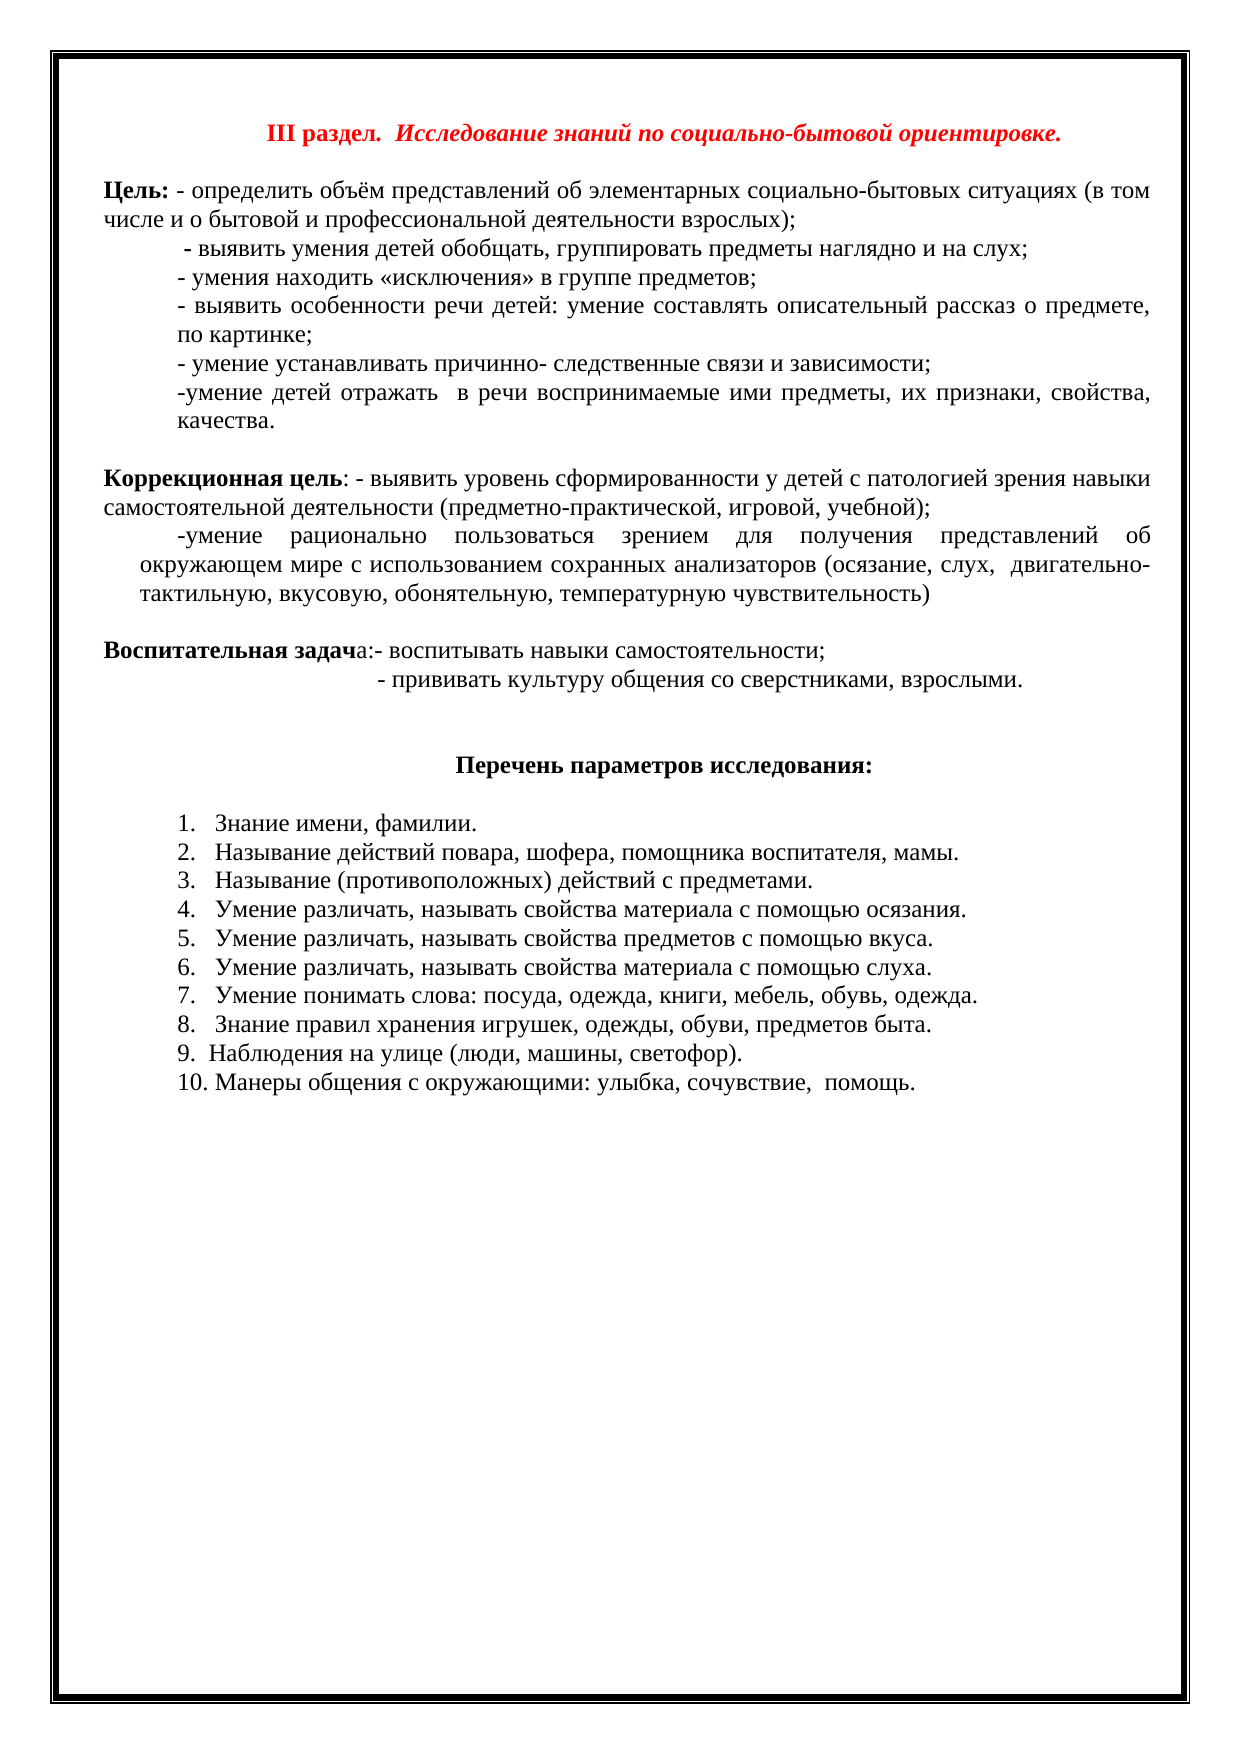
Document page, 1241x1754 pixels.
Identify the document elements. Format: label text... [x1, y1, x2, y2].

text Цель: - определить объём представлений об элементарных социально-бытовых ситуациях (в том числе и о бытовой и профессиональной деятельности взрослых); [103, 176, 1152, 233]
text 10. Манеры общения с окружающими: улыбка, сочувствие, помощь. [177, 1067, 1152, 1096]
text 9. Наблюдения на улице (люди, машины, светофор). [177, 1038, 1152, 1067]
text - выявить умения детей обобщать, группировать предметы наглядно и на слух; [177, 233, 1152, 262]
list Умение понимать слова: посуда, одежда, книги, мебель, обувь, одежда. [177, 981, 1152, 1009]
text Коррекционная цель: - выявить уровень сформированности у детей с патологией зрения навыки самостоятельной деятельности (предметно-практической, игровой, учебной); [103, 463, 1152, 521]
list Умение различать, называть свойства материала с помощью слуха. [177, 952, 1152, 981]
text - прививать культуру общения со сверстниками, взрослыми. [177, 664, 1152, 693]
text - выявить особенности речи детей: умение составлять описательный рассказ о предмете, по картинке; [177, 291, 1152, 348]
text - умения находить «исключения» в группе предметов; [177, 262, 1152, 291]
list Знание правил хранения игрушек, одежды, обуви, предметов быта. [177, 1009, 1152, 1038]
list Умение различать, называть свойства предметов с помощью вкуса. [177, 923, 1152, 952]
text III раздел. Исследование знаний по социально-бытовой ориентировке. [177, 118, 1152, 147]
list Умение различать, называть свойства материала с помощью осязания. [177, 894, 1152, 923]
text Перечень параметров исследования: [177, 751, 1152, 779]
text - умение устанавливать причинно- следственные связи и зависимости; [177, 348, 1152, 377]
text Воспитательная задача:- воспитывать навыки самостоятельности; [103, 636, 1152, 664]
list Знание имени, фамилии. [177, 808, 1152, 837]
text -умение рационально пользоваться зрением для получения представлений об окружающем мире с использованием сохранных анализаторов (осязание, слух, двигательно-тактильную, вкусовую, обонятельную, температурную чувствительность) [139, 521, 1152, 607]
list Называние (противоположных) действий с предметами. [177, 866, 1152, 894]
list Называние действий повара, шофера, помощника воспитателя, мамы. [177, 837, 1152, 866]
text -умение детей отражать в речи воспринимаемые ими предметы, их признаки, свойства, качества. [177, 377, 1152, 434]
